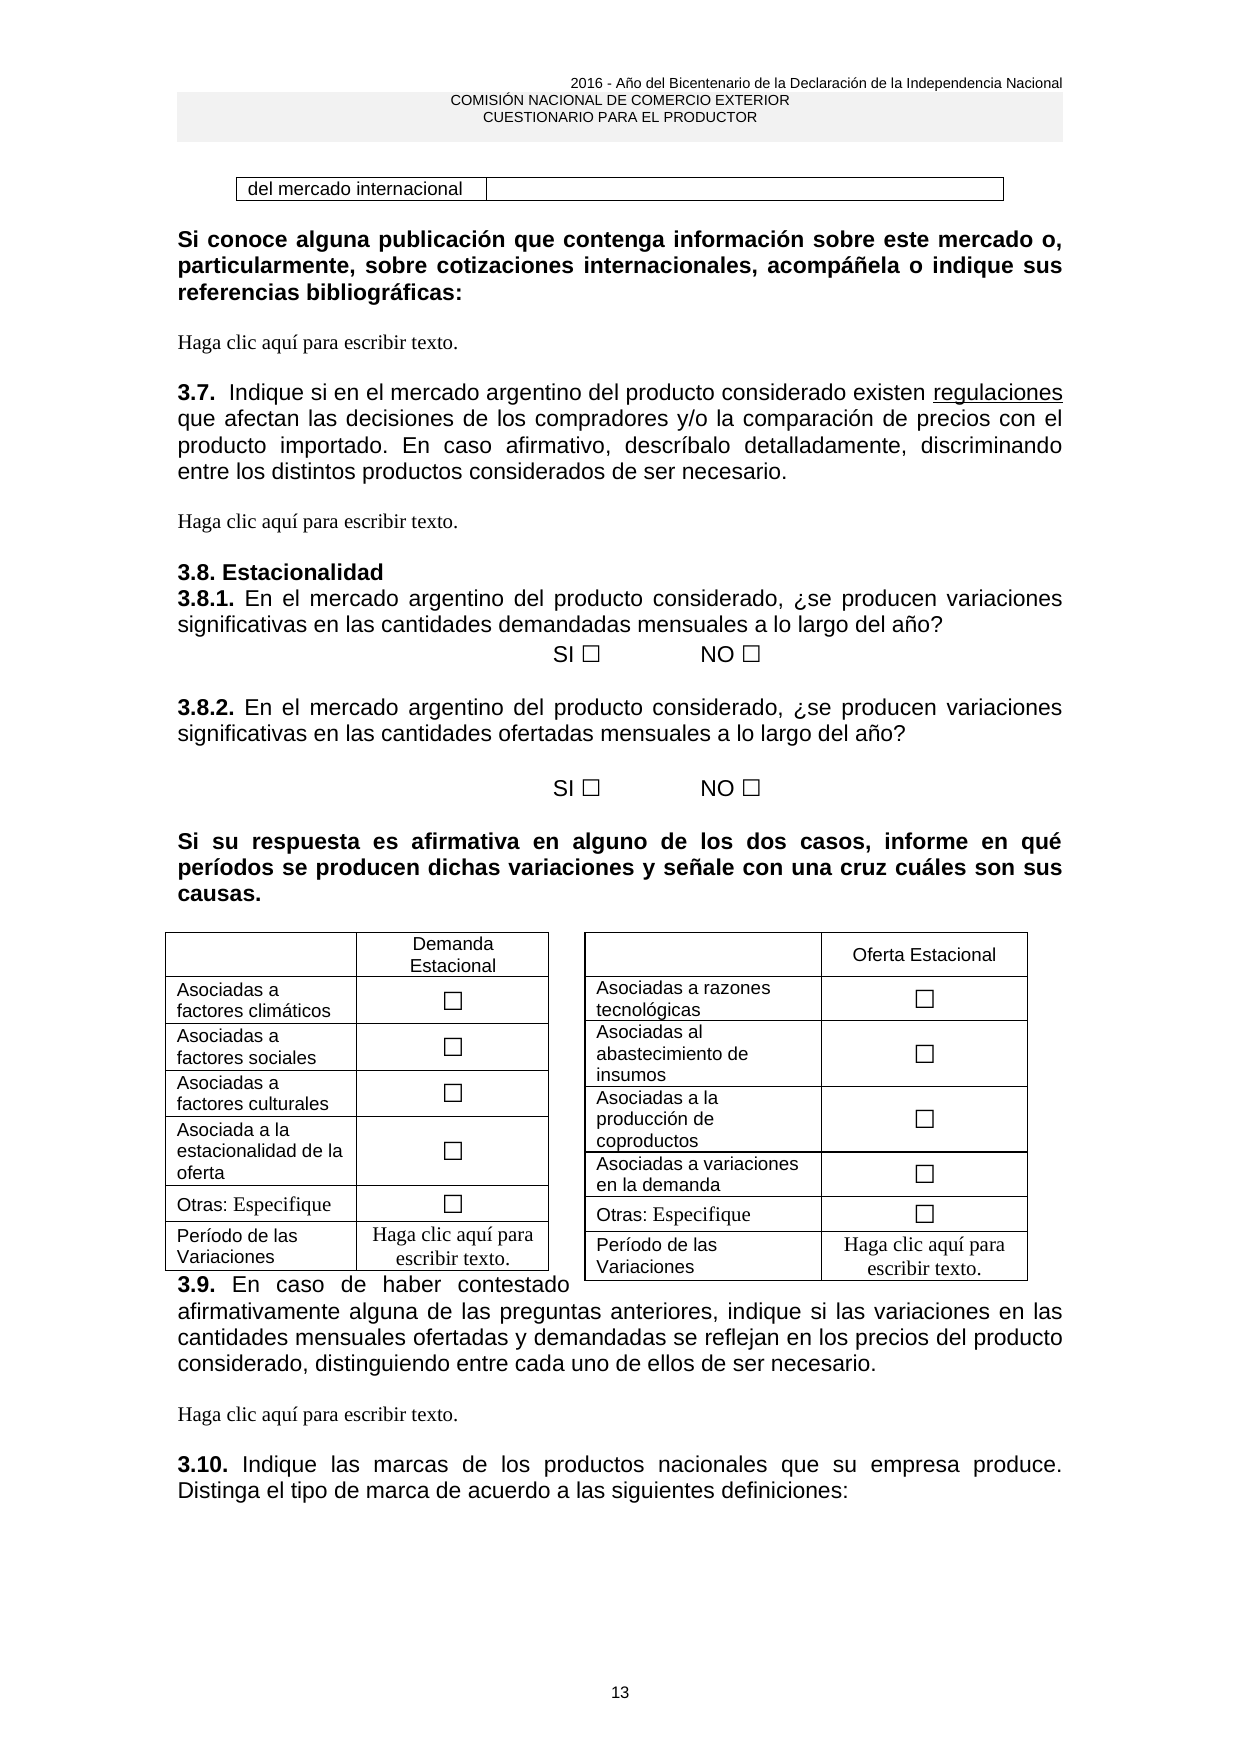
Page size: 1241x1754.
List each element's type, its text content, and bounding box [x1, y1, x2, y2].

text Si su respuesta es afirmativa en alguno de los dos casos, informe en qué períodos se producen dichas variaciones y señale con una cruz cuáles son sus causas. [177, 828, 1063, 907]
table_header Oferta Estacional [822, 933, 1027, 976]
text 3.9. En caso de haber contestado afirmativamente alguna de las preguntas anteriores, indique si las variaciones en las cantidades mensuales ofertadas y demandadas se reflejan en los precios del producto considerado, distinguiendo entre cada uno de ellos de ser necesario. [177, 958, 1063, 1377]
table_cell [237, 178, 486, 200]
table_cell Asociadas a factores climáticos [166, 977, 356, 1023]
table_header Demanda Estacional [357, 933, 548, 976]
text SI NO [177, 637, 1063, 669]
table_cell Asociadas al abastecimiento de insumos [586, 1021, 821, 1086]
table_cell Período de las Variaciones [166, 1222, 356, 1270]
table_cell Asociadas a factores sociales [166, 1024, 356, 1069]
table_cell Asociada a la estacionalidad de la oferta [166, 1117, 356, 1185]
table_cell Otras: [166, 1186, 356, 1221]
text 3.8.2. En el mercado argentino del producto considerado, ¿se producen variaciones significativas en las cantidades ofertadas mensuales a lo largo del año? [177, 694, 1063, 746]
table_cell Asociadas a razones tecnológicas [586, 977, 821, 1020]
table_cell Asociadas a la producción de coproductos [586, 1087, 821, 1151]
text 3.8.1. En el mercado argentino del producto considerado, ¿se producen variaciones significativas en las cantidades demandadas mensuales a lo largo del año? [177, 585, 1063, 637]
table_header [586, 933, 821, 976]
table_cell Asociadas a factores culturales [166, 1071, 356, 1116]
text 3.8. Estacionalidad [177, 558, 1063, 585]
text 3.7. Indique si en el mercado argentino del producto considerado existen regulaciones que afectan las decisiones de los compradores y/o la comparación de precios con el producto importado. En caso afirmativo, descríbalo detalladamente, discriminando entre los distintos productos considerados de ser necesario. [177, 379, 1063, 484]
text SI NO [177, 771, 1063, 803]
table_cell Período de las Variaciones [586, 1232, 821, 1280]
table_header [166, 933, 356, 976]
table_cell Otras: [586, 1197, 821, 1231]
text 3.10. Indique las marcas de los productos nacionales que su empresa produce. Distinga el tipo de marca de acuerdo a las siguientes definiciones: [177, 1451, 1063, 1503]
table_cell Asociadas a variaciones en la demanda [586, 1153, 821, 1196]
text Si conoce alguna publicación que contenga información sobre este mercado o, particularmente, sobre cotizaciones internacionales, acompáñela o indique sus referencias bibliográficas: [177, 226, 1063, 305]
